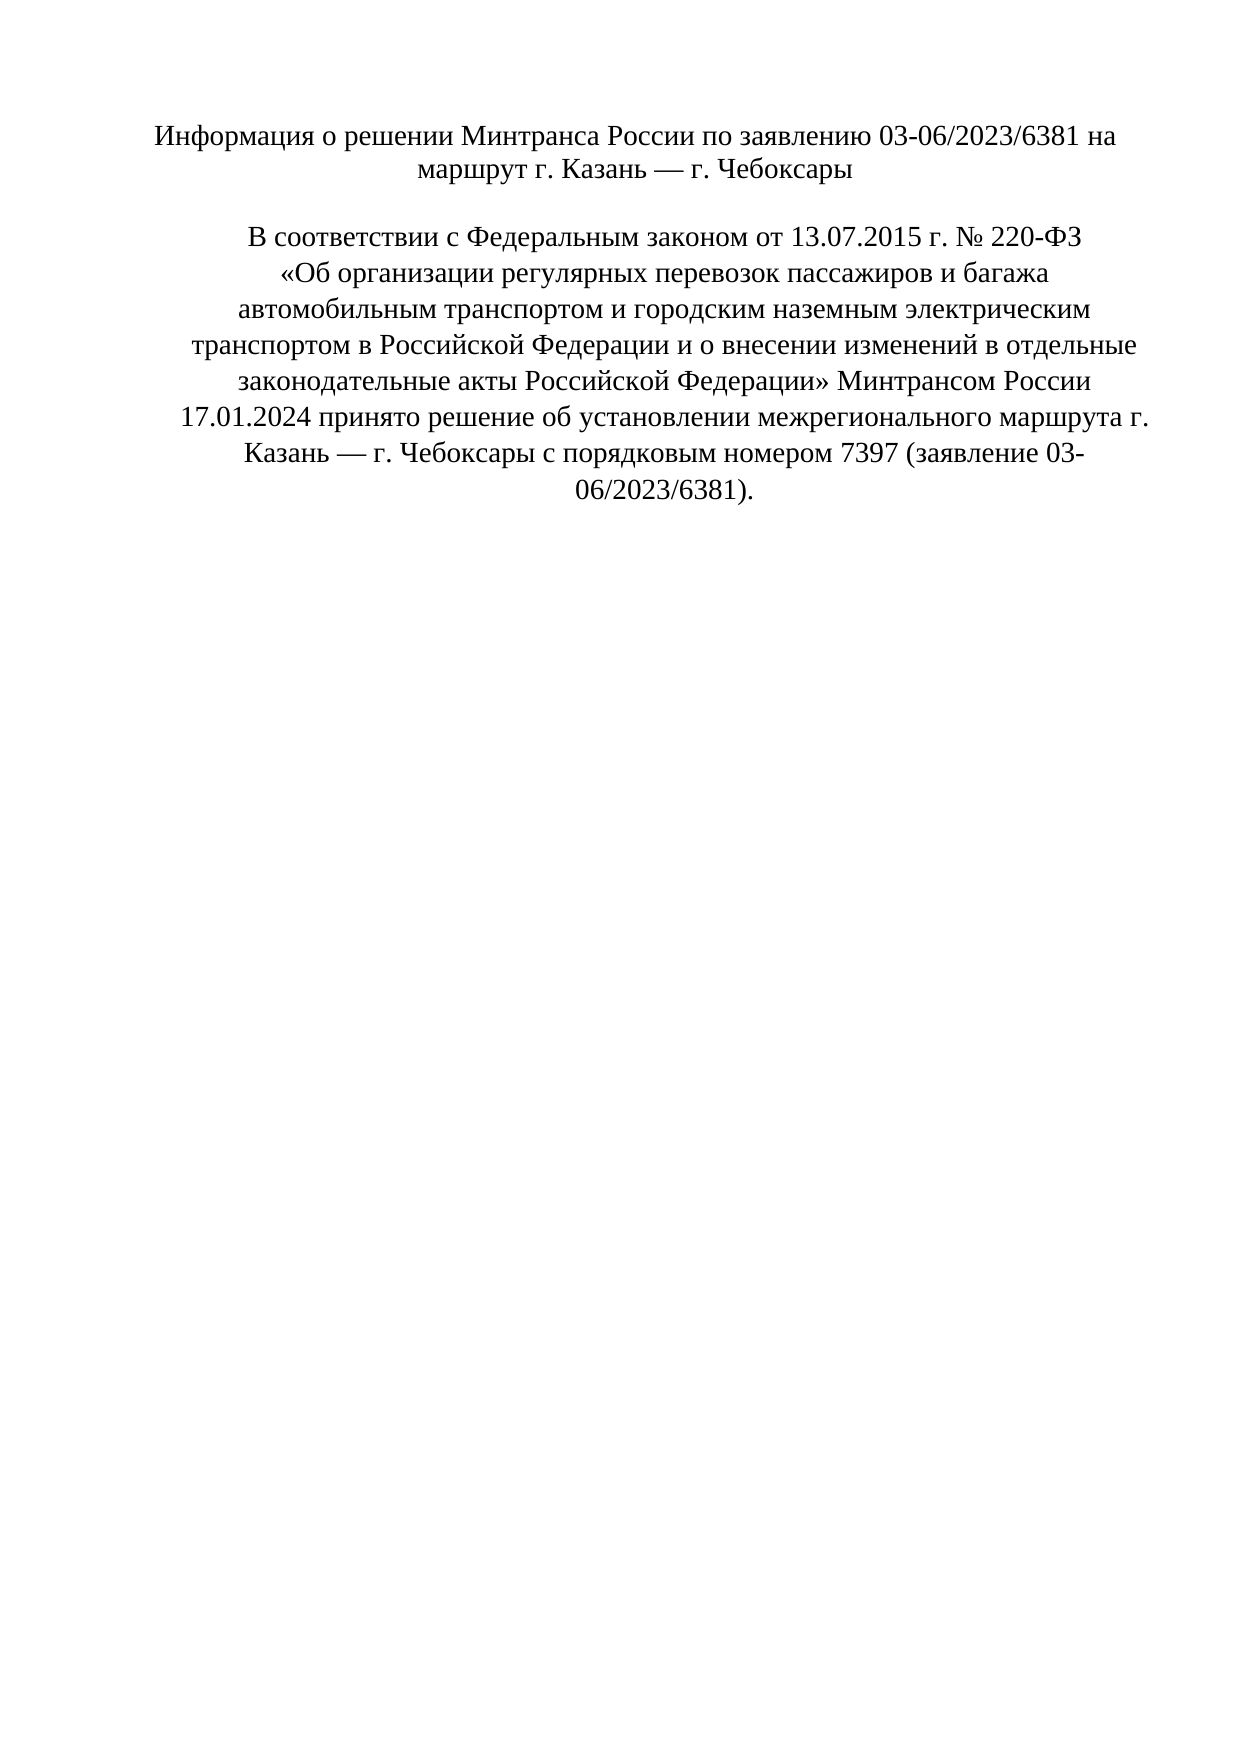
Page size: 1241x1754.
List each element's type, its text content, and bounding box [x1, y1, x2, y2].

text В соответствии с Федеральным законом от 13.07.2015 г. № 220-ФЗ «Об организации регулярных перевозок пассажиров и багажа автомобильным транспортом и городским наземным электрическим транспортом в Российской Федерации и о внесении изменений в отдельные законодательные акты Российской Федерации» Минтрансом России 17.01.2024 принято решение об установлении межрегионального маршрута г. Казань — г. Чебоксары с порядковым номером 7397 (заявление 03-06/2023/6381). [177, 219, 1152, 505]
text Информация о решении Минтранса России по заявлению 03-06/2023/6381 на маршрут г. Казань — г. Чебоксары [118, 118, 1152, 185]
